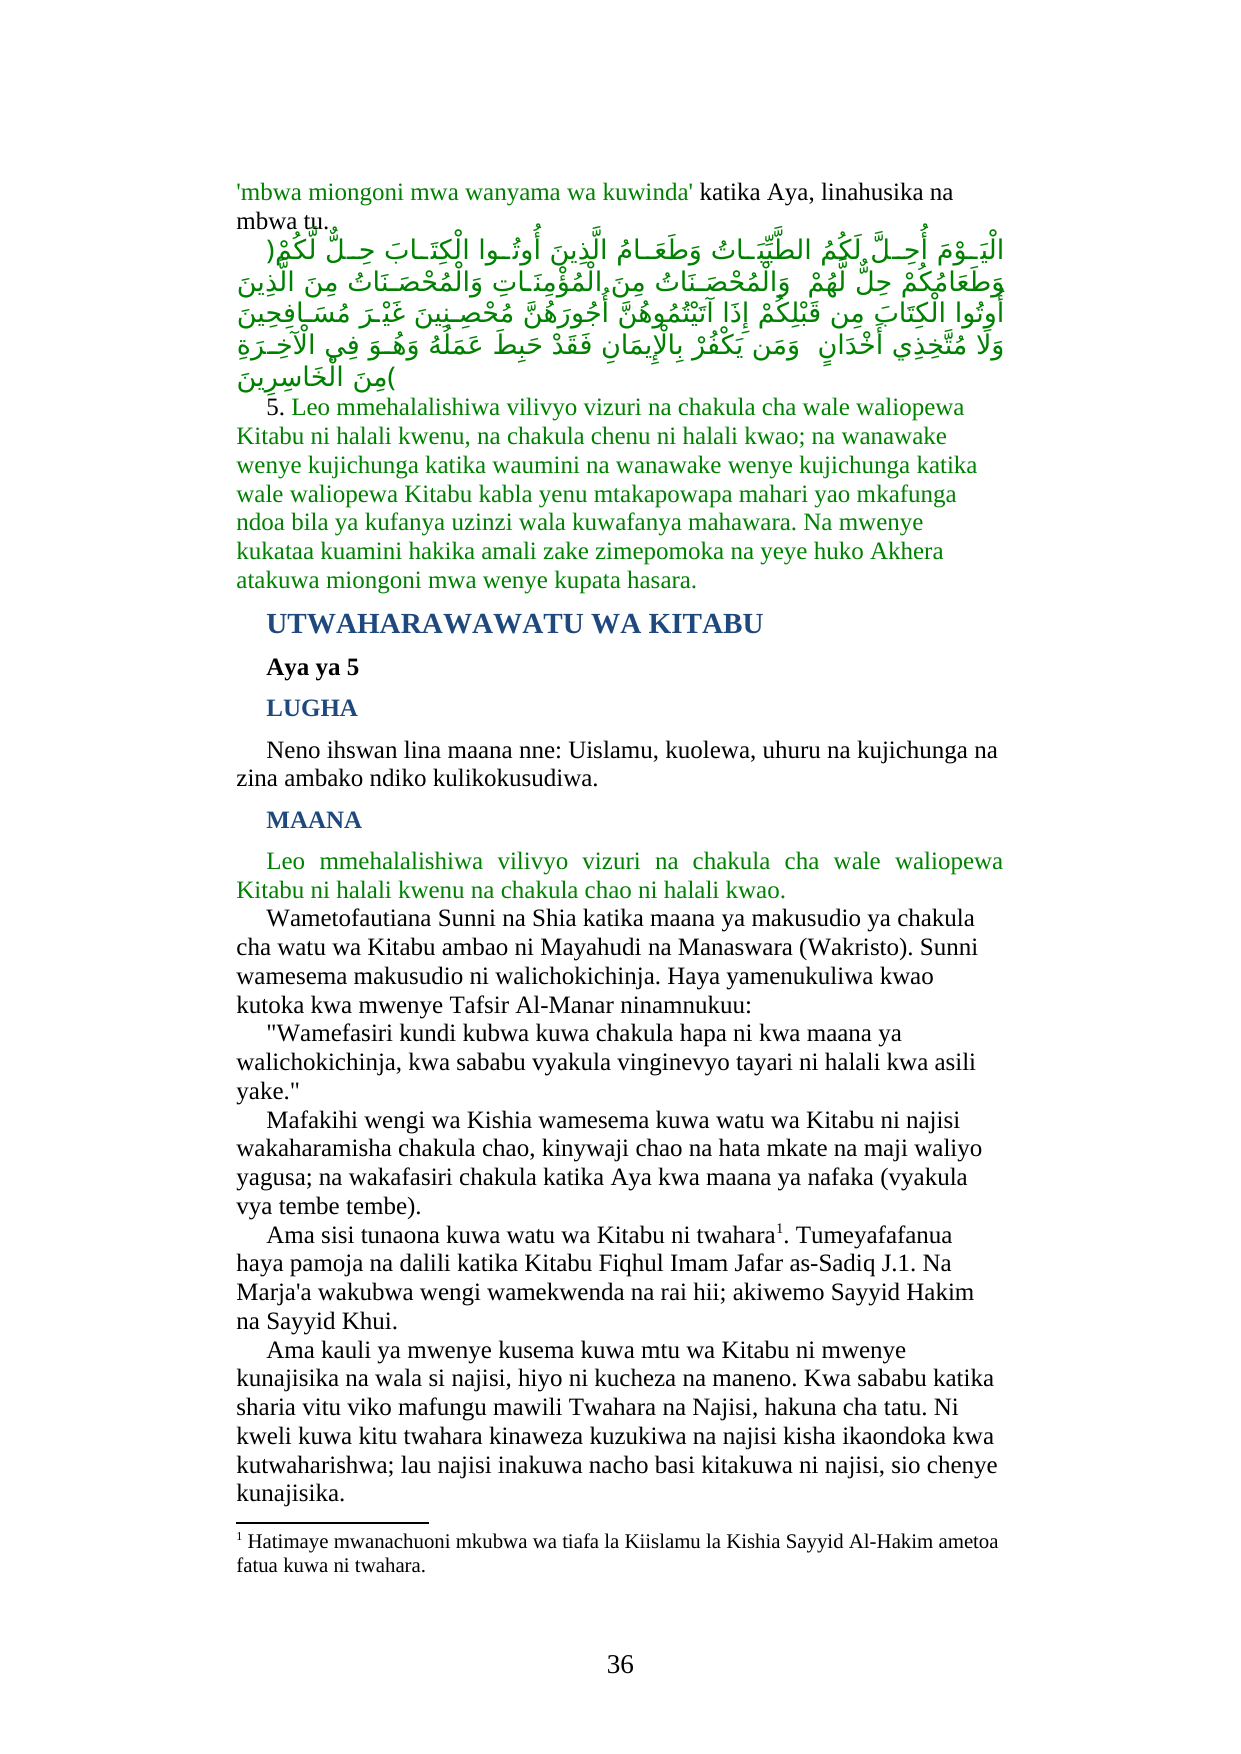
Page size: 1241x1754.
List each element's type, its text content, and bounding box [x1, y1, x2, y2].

text Ama kauli ya mwenye kusema kuwa mtu wa Kitabu ni mwenye kunajisika na wala si najisi, hiyo ni kucheza na maneno. Kwa sababu katika sharia vitu viko mafungu mawili Twahara na Najisi, hakuna cha tatu. Ni kweli kuwa kitu twahara kinaweza kuzukiwa na najisi kisha ikaondoka kwa kutwaharishwa; lau najisi inakuwa nacho basi kitakuwa ni najisi, sio chenye kunajisika. [236, 1335, 1004, 1507]
text Aya ya 5 [236, 652, 1004, 681]
text Mafakihi wengi wa Kishia wamesema kuwa watu wa Kitabu ni najisi wakaharamisha chakula chao, kinywaji chao na hata mkate na maji waliyo yagusa; na wakafasiri chakula katika Aya kwa maana ya nafaka (vyakula vya tembe tembe). [236, 1105, 1004, 1220]
text "Wamefasiri kundi kubwa kuwa chakula hapa ni kwa maana ya walichokichinja, kwa sababu vyakula vinginevyo tayari ni halali kwa asili yake." [236, 1018, 1004, 1105]
subtitle UTWAHARAWAWATU WA KITABU [236, 606, 1004, 640]
text Neno ihswan lina maana nne: Uislamu, kuolewa, uhuru na kujichunga na zina ambako ndiko kulikokusudiwa. [236, 735, 1004, 792]
text ﴿الْيَوْمَ أُحِلَّ لَكُمُ الطَّيِّبَاتُ وَطَعَامُ الَّذِينَ أُوتُوا الْكِتَابَ حِلٌّ لَّكُمْ وَطَعَامُكُمْ حِلٌّ لَّهُمْ وَالْمُحْصَنَاتُ مِنَ الْمُؤْمِنَاتِ وَالْمُحْصَنَاتُ مِنَ الَّذِينَ أُوتُوا الْكِتَابَ مِن قَبْلِكُمْ إِذَا آتَيْتُمُوهُنَّ أُجُورَهُنَّ مُحْصِنِينَ غَيْرَ مُسَافِحِينَ وَلَا مُتَّخِذِي أَخْدَانٍ وَمَن يَكْفُرْ بِالْإِيمَانِ فَقَدْ حَبِطَ عَمَلُهُ وَهُوَ فِي الْآخِرَةِ مِنَ الْخَاسِرِينَ﴾ [236, 235, 1004, 392]
text Wametofautiana Sunni na Shia katika maana ya makusudio ya chakula cha watu wa Kitabu ambao ni Mayahudi na Manaswara (Wakristo). Sunni wamesema makusudio ni walichokichinja. Haya yamenukuliwa kwao kutoka kwa mwenye Tafsir Al-Manar ninamnukuu: [236, 903, 1004, 1018]
text 5. Leo mmehalalishiwa vilivyo vizuri na chakula cha wale waliopewa Kitabu ni halali kwenu, na chakula chenu ni halali kwao; na wanawake wenye kujichunga katika waumini na wanawake wenye kujichunga katika wale waliopewa Kitabu kabla yenu mtakapowapa mahari yao mkafunga ndoa bila ya kufanya uzinzi wala kuwafanya mahawara. Na mwenye kukataa kuamini hakika amali zake zimepomoka na yeye huko Akhera atakuwa miongoni mwa wenye kupata hasara. [236, 392, 1004, 594]
subtitle MAANA [236, 805, 1004, 833]
text Ama sisi tunaona kuwa watu wa Kitabu ni twahara. Tumeyafafanua haya pamoja na dalili katika Kitabu Fiqhul Imam Jafar as-Sadiq J.1. Na Marja'a wakubwa wengi wamekwenda na rai hii; akiwemo Sayyid Hakim na Sayyid Khui. [236, 1220, 1004, 1335]
subtitle LUGHA [236, 693, 1004, 722]
text Leo mmehalalishiwa vilivyo vizuri na chakula cha wale waliopewa Kitabu ni halali kwenu na chakula chao ni halali kwao. [236, 846, 1004, 903]
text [236, 177, 1004, 235]
